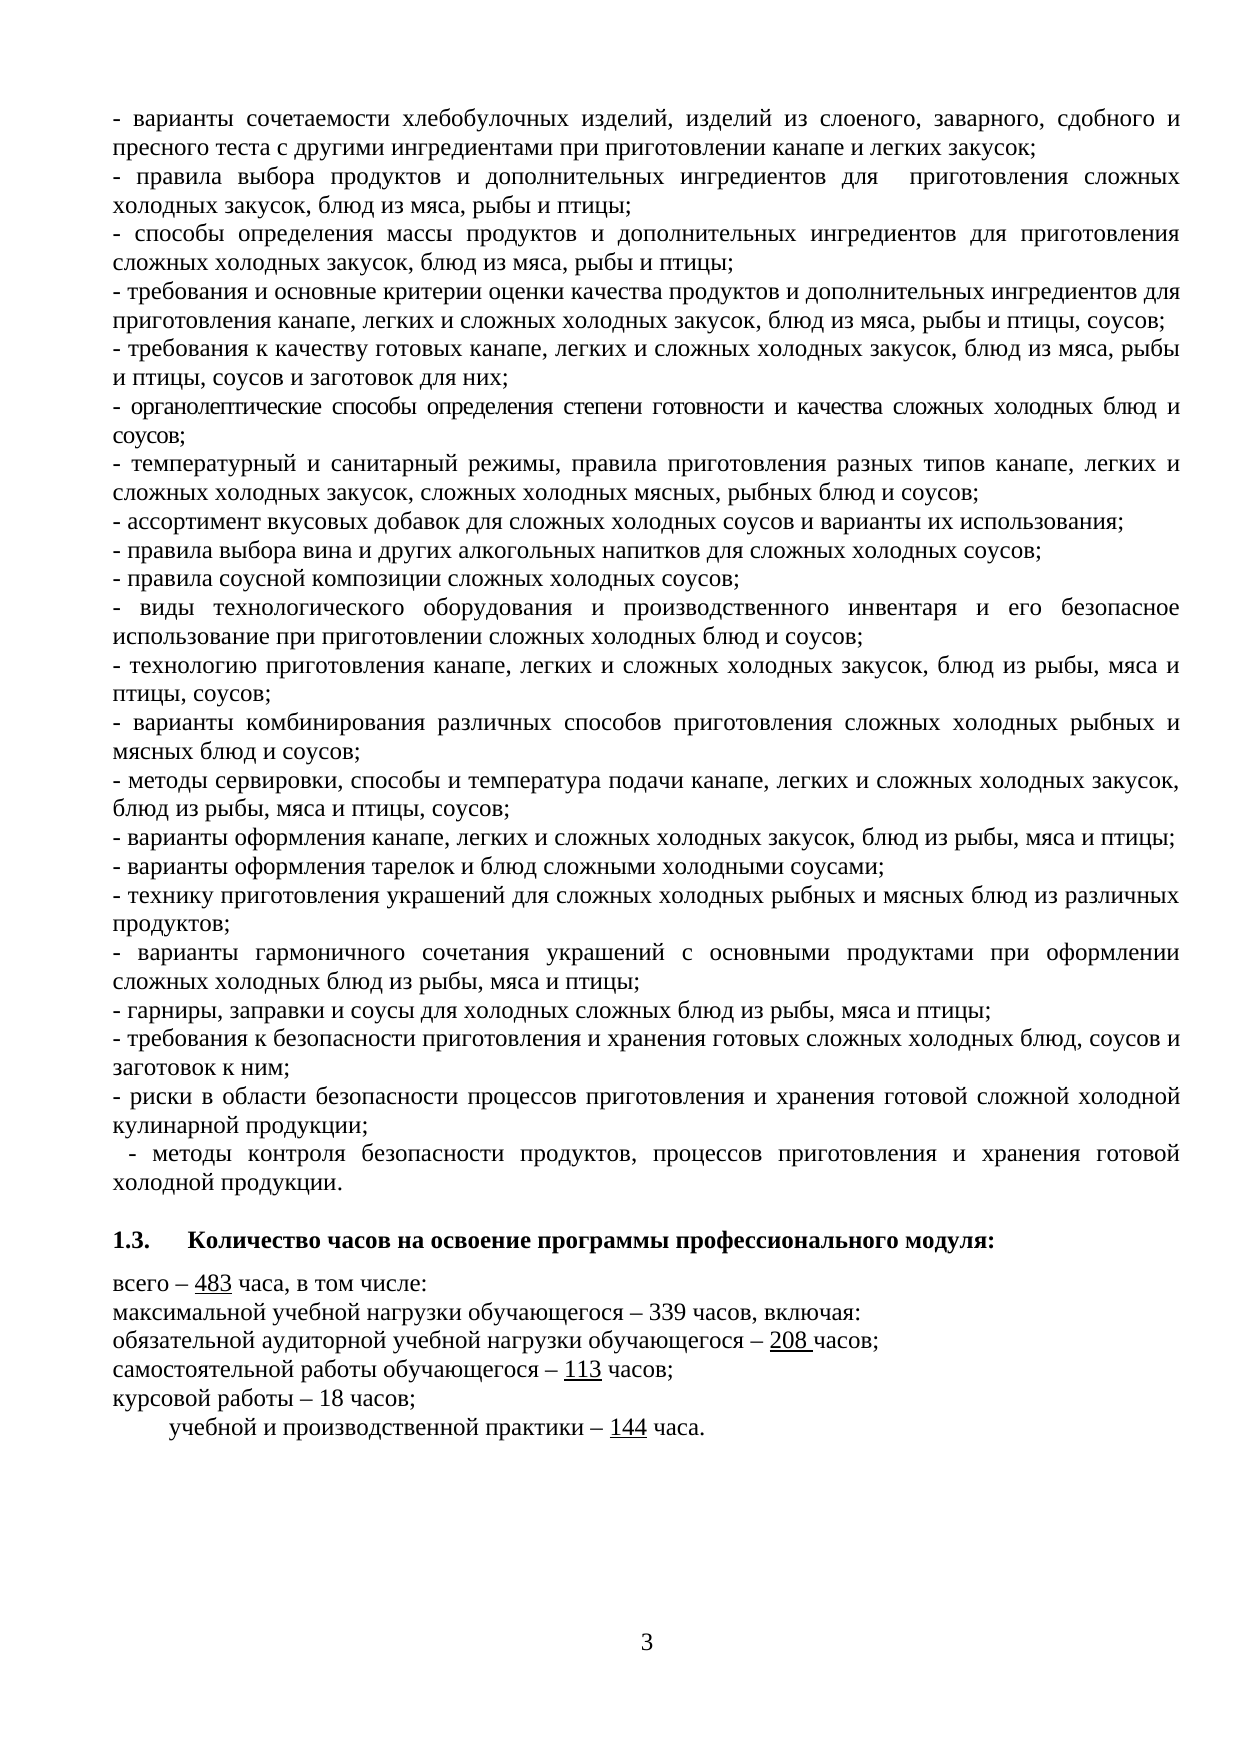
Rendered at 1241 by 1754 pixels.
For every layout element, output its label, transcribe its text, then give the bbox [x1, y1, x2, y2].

text - температурный и санитарный режимы, правила приготовления разных типов канапе, легких и сложных холодных закусок, сложных холодных мясных, рыбных блюд и соусов; [112, 448, 1181, 506]
text - требования к безопасности приготовления и хранения готовых сложных холодных блюд, соусов и заготовок к ним; [112, 1023, 1181, 1081]
text - риски в области безопасности процессов приготовления и хранения готовой сложной холодной кулинарной продукции; [112, 1081, 1181, 1138]
text самостоятельной работы обучающегося – 113 часов; [112, 1354, 1181, 1383]
text максимальной учебной нагрузки обучающегося – 339 часов, включая: [112, 1297, 1181, 1325]
text - правила выбора продуктов и дополнительных ингредиентов для приготовления сложных холодных закусок, блюд из мяса, рыбы и птицы; [112, 161, 1181, 218]
text - способы определения массы продуктов и дополнительных ингредиентов для приготовления сложных холодных закусок, блюд из мяса, рыбы и птицы; [112, 218, 1181, 276]
list Количество часов на освоение программы профессионального модуля: [112, 1225, 1181, 1253]
text - варианты комбинирования различных способов приготовления сложных холодных рыбных и мясных блюд и соусов; [112, 707, 1181, 765]
text - технологию приготовления канапе, легких и сложных холодных закусок, блюд из рыбы, мяса и птицы, соусов; [112, 650, 1181, 707]
text - варианты гармоничного сочетания украшений с основными продуктами при оформлении сложных холодных блюд из рыбы, мяса и птицы; [112, 937, 1181, 995]
text - варианты оформления тарелок и блюд сложными холодными соусами; [112, 851, 1181, 880]
text - виды технологического оборудования и производственного инвентаря и его безопасное использование при приготовлении сложных холодных блюд и соусов; [112, 592, 1181, 650]
text - требования к качеству готовых канапе, легких и сложных холодных закусок, блюд из мяса, рыбы и птицы, соусов и заготовок для них; [112, 333, 1181, 391]
text - ассортимент вкусовых добавок для сложных холодных соусов и варианты их использования; [112, 506, 1181, 535]
text всего – 483 часа, в том числе: [112, 1268, 1181, 1297]
text - методы сервировки, способы и температура подачи канапе, легких и сложных холодных закусок, блюд из рыбы, мяса и птицы, соусов; [112, 765, 1181, 822]
text - гарниры, заправки и соусы для холодных сложных блюд из рыбы, мяса и птицы; [112, 995, 1181, 1023]
text - технику приготовления украшений для сложных холодных рыбных и мясных блюд из различных продуктов; [112, 880, 1181, 937]
text - варианты сочетаемости хлебобулочных изделий, изделий из слоеного, заварного, сдобного и пресного теста с другими ингредиентами при приготовлении канапе и легких закусок; [112, 103, 1181, 161]
text курсовой работы – 18 часов; [112, 1383, 1181, 1412]
text - методы контроля безопасности продуктов, процессов приготовления и хранения готовой холодной продукции. [112, 1138, 1181, 1196]
text - органолептические способы определения степени готовности и качества сложных холодных блюд и соусов; [112, 391, 1181, 448]
text обязательной аудиторной учебной нагрузки обучающегося – 208 часов; [112, 1325, 1181, 1354]
text учебной и производственной практики – 144 часа. [112, 1412, 1181, 1440]
text - варианты оформления канапе, легких и сложных холодных закусок, блюд из рыбы, мяса и птицы; [112, 822, 1181, 851]
text - правила выбора вина и других алкогольных напитков для сложных холодных соусов; [112, 535, 1181, 563]
text - требования и основные критерии оценки качества продуктов и дополнительных ингредиентов для приготовления канапе, легких и сложных холодных закусок, блюд из мяса, рыбы и птицы, соусов; [112, 276, 1181, 333]
text - правила соусной композиции сложных холодных соусов; [112, 563, 1181, 592]
